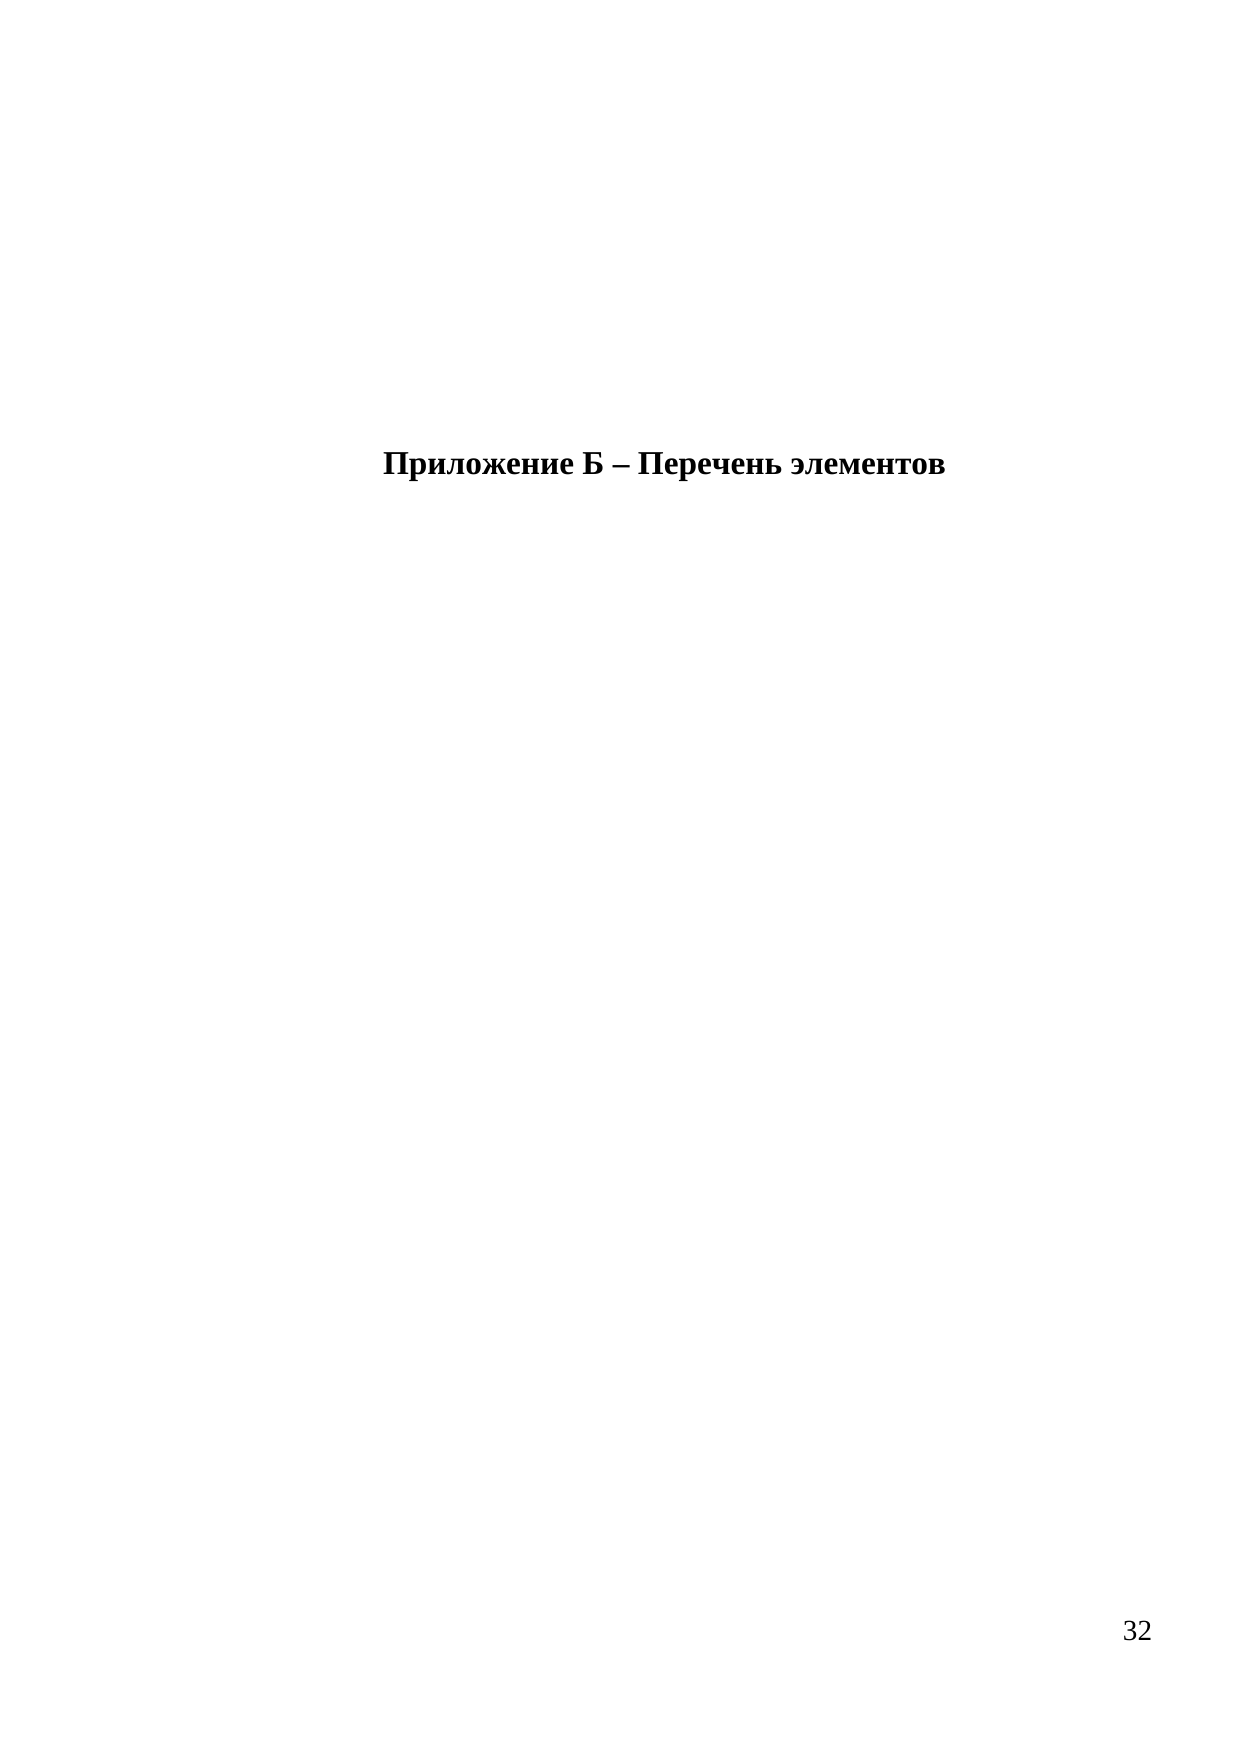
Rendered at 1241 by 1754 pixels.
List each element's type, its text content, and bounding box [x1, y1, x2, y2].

subtitle Приложение Б – Перечень элементов [177, 443, 1152, 482]
